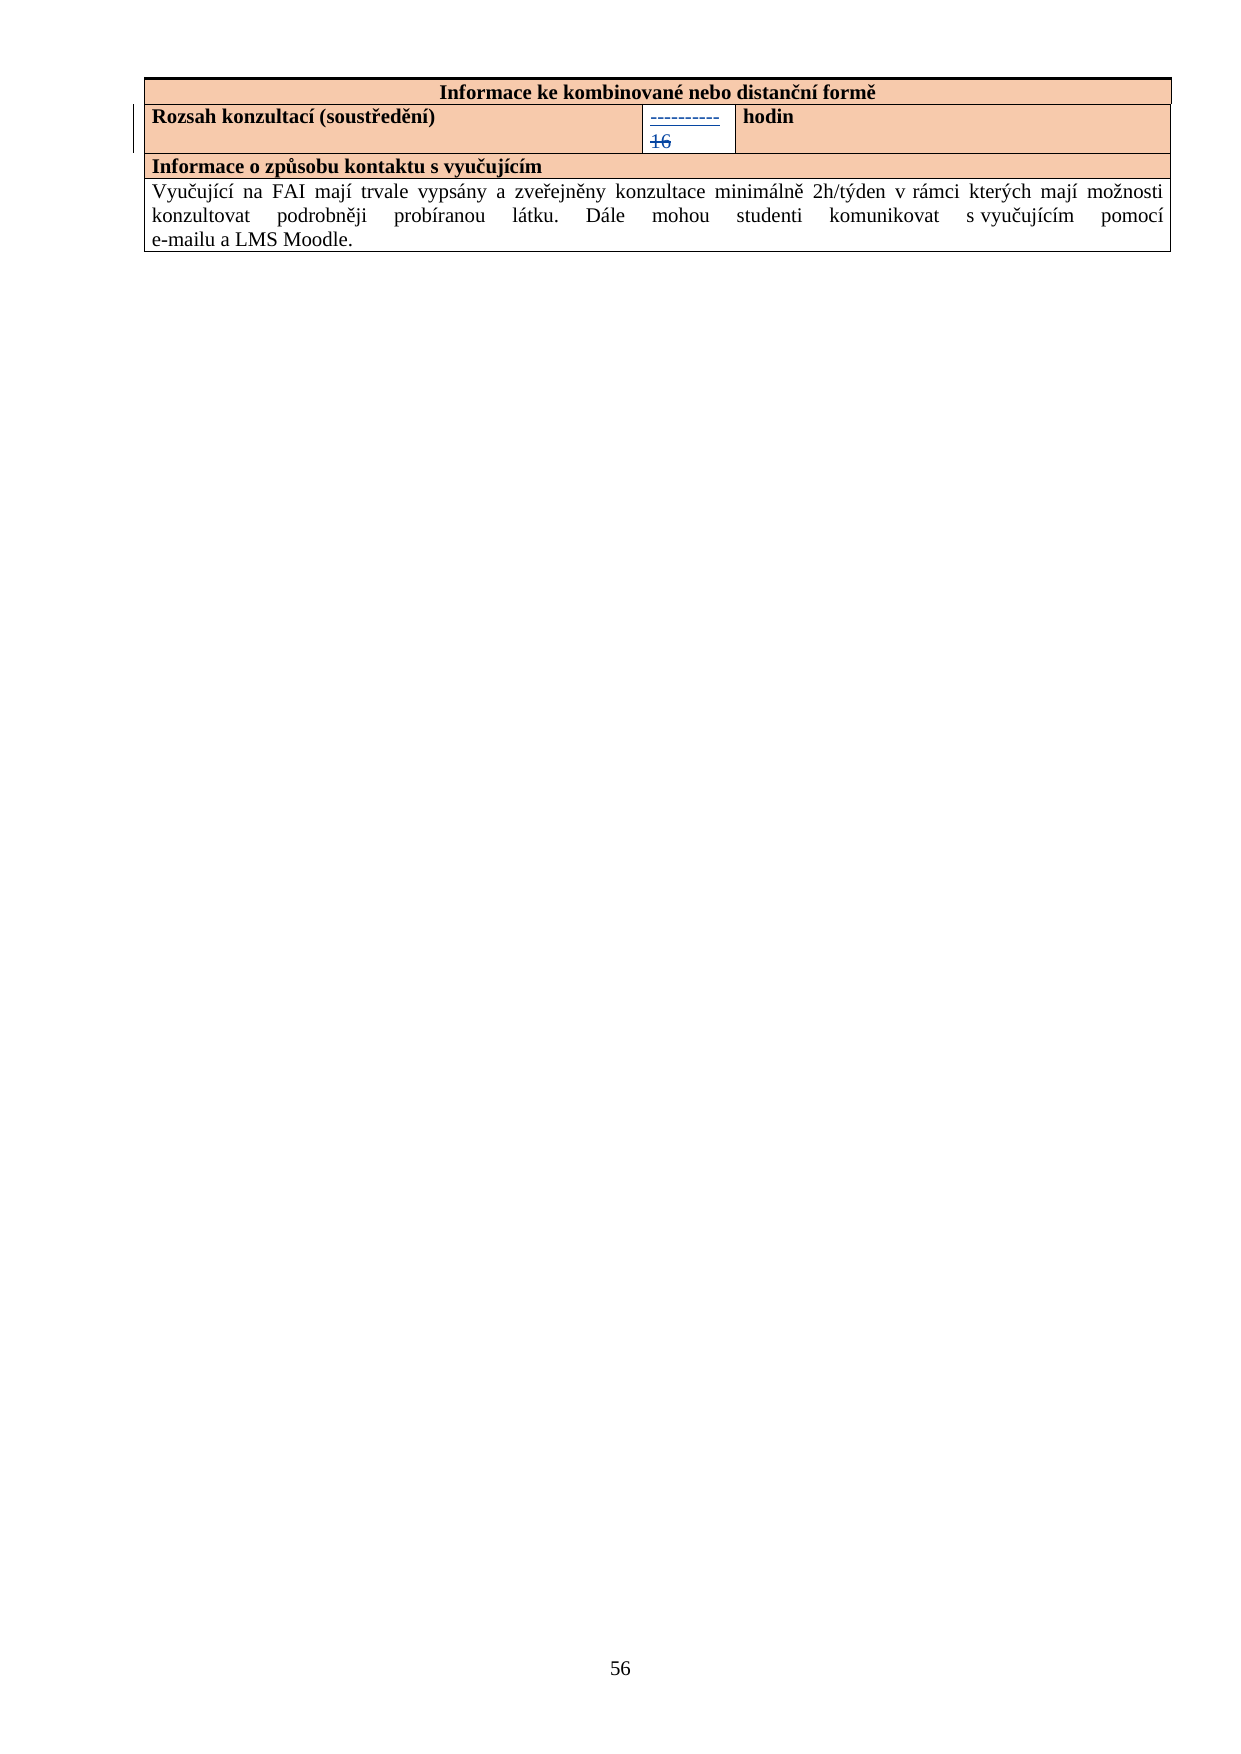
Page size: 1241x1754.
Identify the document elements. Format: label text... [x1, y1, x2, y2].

table_cell Rozsah konzultací (soustředění) [145, 105, 642, 153]
table_cell Informace o způsobu kontaktu s vyučujícím [145, 154, 1170, 178]
table_cell Informace ke kombinované nebo distanční formě [145, 80, 1171, 104]
table_cell hodin [736, 105, 1170, 153]
table_cell Vyučující na FAI mají trvale vypsány a zveřejněny konzultace minimálně 2h/týden v rámci kterých mají možnosti konzultovat podrobněji probíranou látku. Dále mohou studenti komunikovat s vyučujícím pomocí e-mailu a LMS Moodle. [145, 179, 1170, 251]
table_cell [643, 105, 735, 153]
